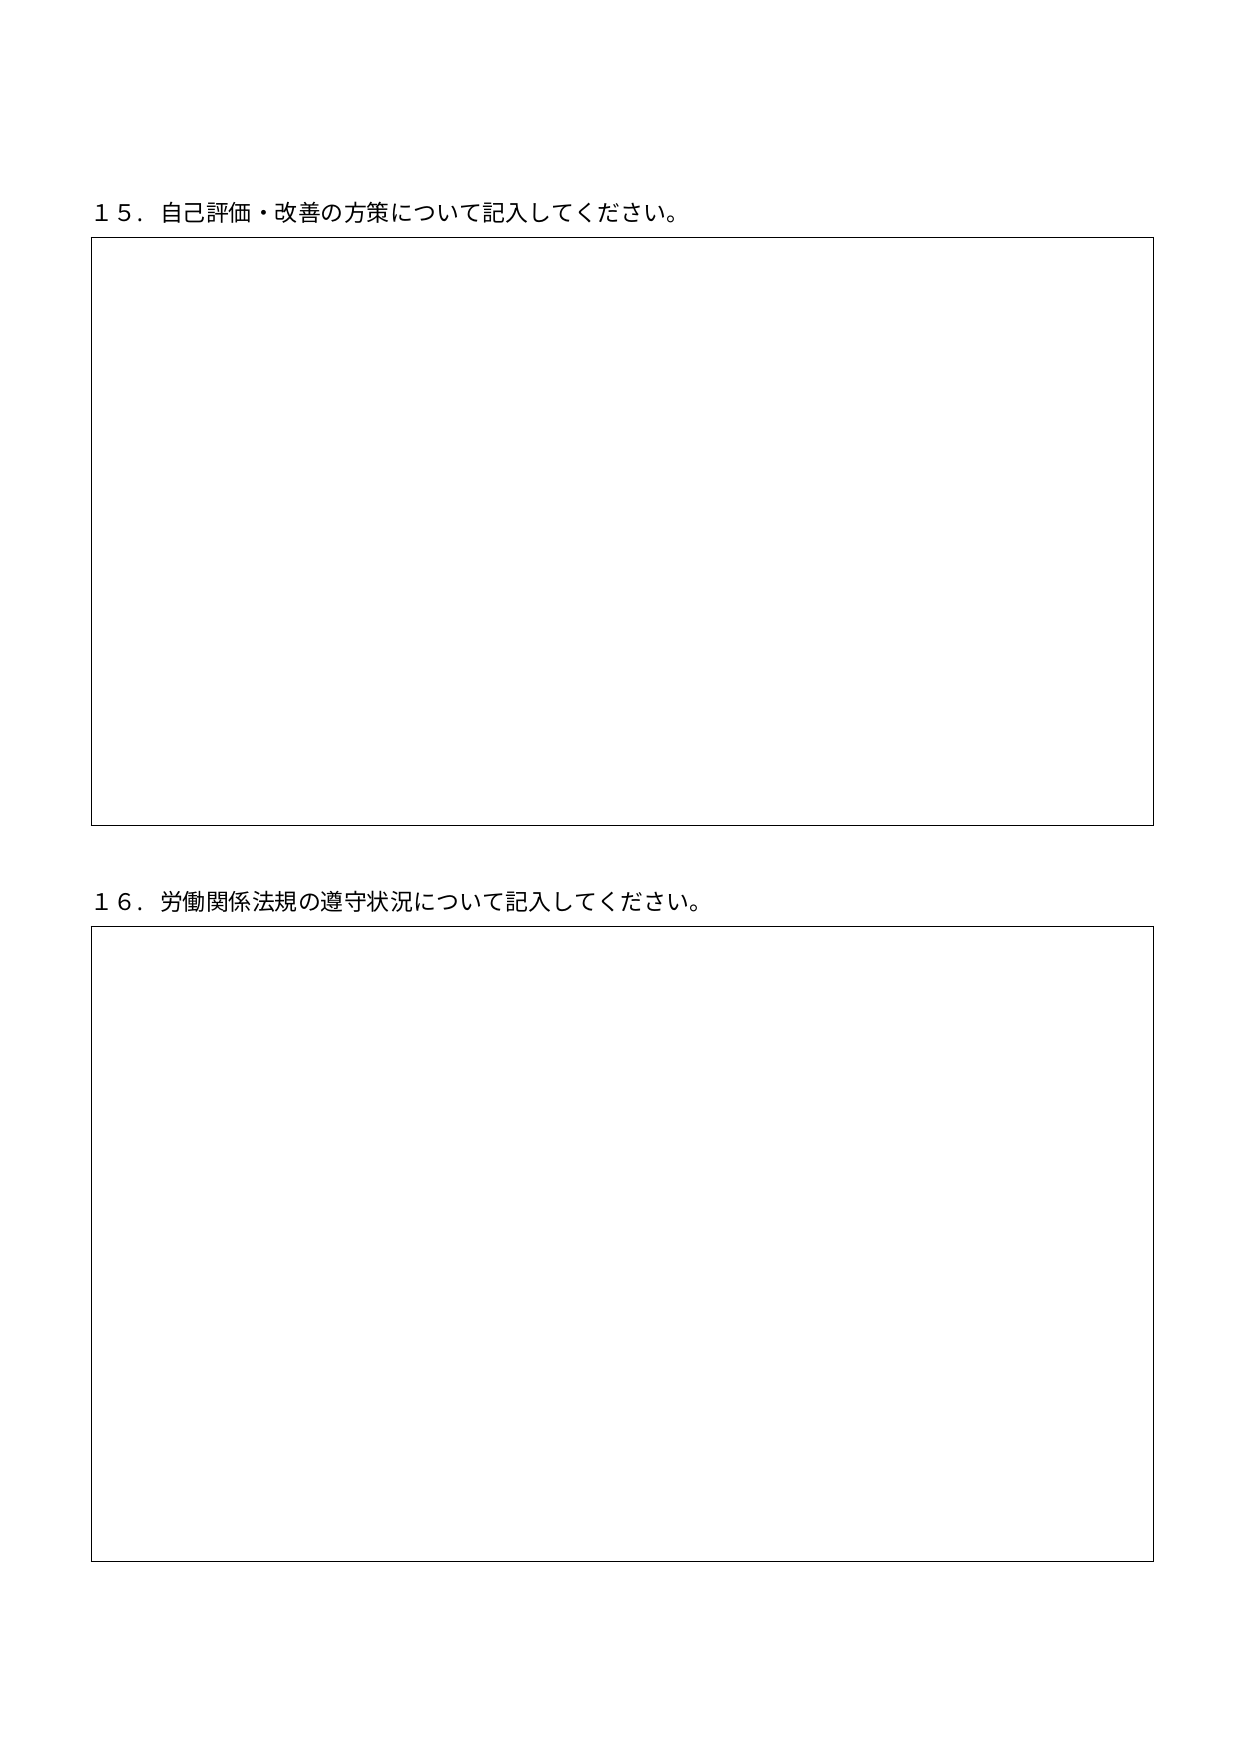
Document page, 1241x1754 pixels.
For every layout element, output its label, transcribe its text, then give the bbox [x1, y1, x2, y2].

table_header [92, 927, 1153, 1561]
table_header [92, 238, 1153, 825]
text １５.自己評価・改善の方策について記入してください。 [91, 187, 1149, 237]
text １６.労働関係法規の遵守状況について記入してください。 [91, 876, 1149, 926]
